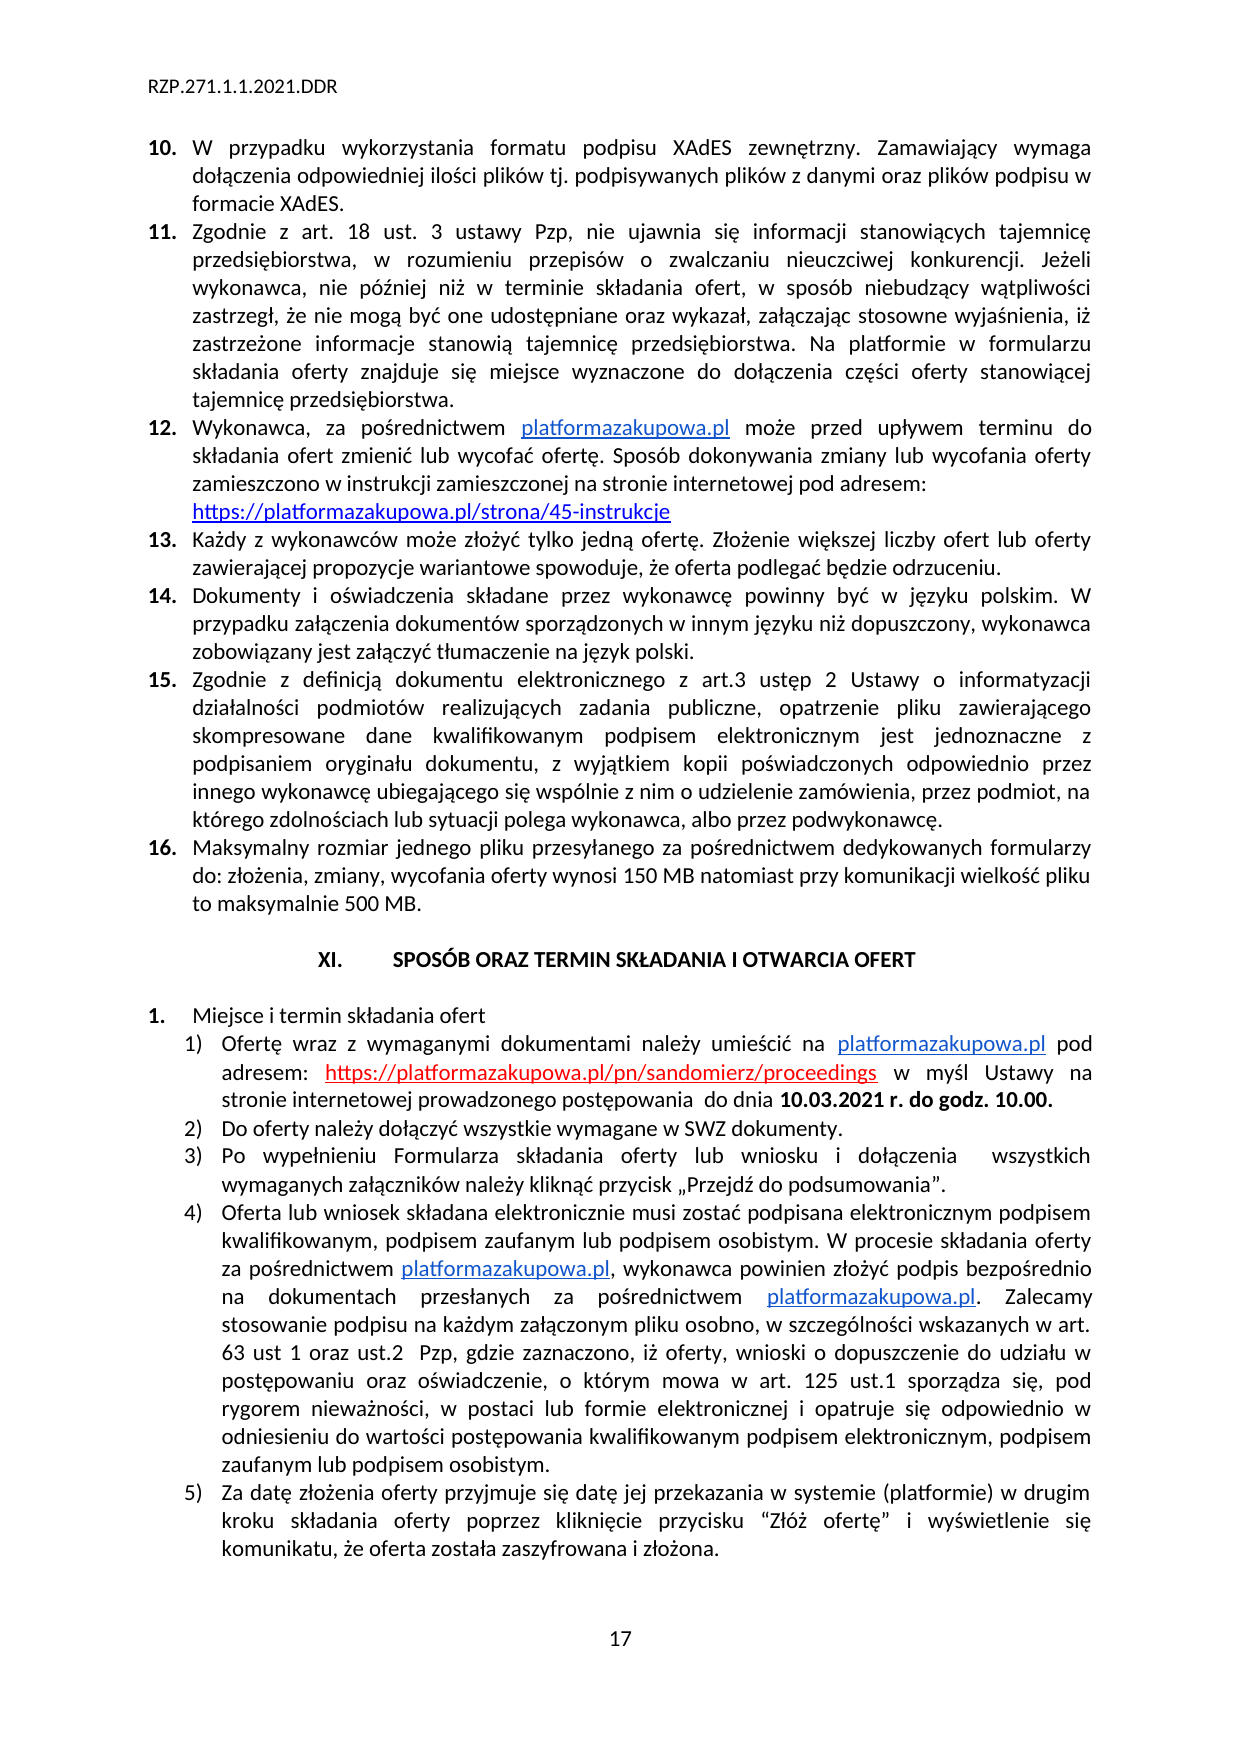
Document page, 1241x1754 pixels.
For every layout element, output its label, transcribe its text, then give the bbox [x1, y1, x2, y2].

list Za datę złożenia oferty przyjmuje się datę jej przekazania w systemie (platformie) w drugim kroku składania oferty poprzez kliknięcie przycisku “Złóż ofertę” i wyświetlenie się komunikatu, że oferta została zaszyfrowana i złożona. [184, 1478, 1093, 1562]
list W przypadku wykorzystania formatu podpisu XAdES zewnętrzny. Zamawiający wymaga dołączenia odpowiedniej ilości plików tj. podpisywanych plików z danymi oraz plików podpisu w formacie XAdES. [148, 133, 1093, 217]
list Maksymalny rozmiar jednego pliku przesyłanego za pośrednictwem dedykowanych formularzy do: złożenia, zmiany, wycofania oferty wynosi 150 MB natomiast przy komunikacji wielkość pliku to maksymalnie 500 MB. [148, 833, 1093, 917]
list Ofertę wraz z wymaganymi dokumentami należy umieścić na platformazakupowa.pl pod adresem: https://platformazakupowa.pl/pn/sandomierz/proceedings w myśl Ustawy na stronie internetowej prowadzonego postępowania do dnia 10.03.2021 r. do godz. 10.00. [184, 1029, 1093, 1114]
list Po wypełnieniu Formularza składania oferty lub wniosku i dołączenia wszystkich wymaganych załączników należy kliknąć przycisk „Przejdź do podsumowania”. [184, 1142, 1093, 1198]
text 1. Miejsce i termin składania ofert [148, 1002, 1093, 1029]
list Do oferty należy dołączyć wszystkie wymagane w SWZ dokumenty. [184, 1114, 1093, 1142]
list SPOSÓB ORAZ TERMIN SKŁADANIA I OTWARCIA OFERT [146, 946, 1093, 1002]
list Zgodnie z definicją dokumentu elektronicznego z art.3 ustęp 2 Ustawy o informatyzacji działalności podmiotów realizujących zadania publiczne, opatrzenie pliku zawierającego skompresowane dane kwalifikowanym podpisem elektronicznym jest jednoznaczne z podpisaniem oryginału dokumentu, z wyjątkiem kopii poświadczonych odpowiednio przez innego wykonawcę ubiegającego się wspólnie z nim o udzielenie zamówienia, przez podmiot, na którego zdolnościach lub sytuacji polega wykonawca, albo przez podwykonawcę. [148, 665, 1093, 833]
list Wykonawca, za pośrednictwem platformazakupowa.pl może przed upływem terminu do składania ofert zmienić lub wycofać ofertę. Sposób dokonywania zmiany lub wycofania oferty zamieszczono w instrukcji zamieszczonej na stronie internetowej pod adresem: [148, 413, 1093, 497]
list Oferta lub wniosek składana elektronicznie musi zostać podpisana elektronicznym podpisem kwalifikowanym, podpisem zaufanym lub podpisem osobistym. W procesie składania oferty za pośrednictwem platformazakupowa.pl, wykonawca powinien złożyć podpis bezpośrednio na dokumentach przesłanych za pośrednictwem platformazakupowa.pl. Zalecamy stosowanie podpisu na każdym załączonym pliku osobno, w szczególności wskazanych w art. 63 ust 1 oraz ust.2 Pzp, gdzie zaznaczono, iż oferty, wnioski o dopuszczenie do udziału w postępowaniu oraz oświadczenie, o którym mowa w art. 125 ust.1 sporządza się, pod rygorem nieważności, w postaci lub formie elektronicznej i opatruje się odpowiednio w odniesieniu do wartości postępowania kwalifikowanym podpisem elektronicznym, podpisem zaufanym lub podpisem osobistym. [184, 1198, 1093, 1478]
list Dokumenty i oświadczenia składane przez wykonawcę powinny być w języku polskim. W przypadku załączenia dokumentów sporządzonych w innym języku niż dopuszczony, wykonawca zobowiązany jest załączyć tłumaczenie na język polski. [148, 581, 1093, 665]
list Zgodnie z art. 18 ust. 3 ustawy Pzp, nie ujawnia się informacji stanowiących tajemnicę przedsiębiorstwa, w rozumieniu przepisów o zwalczaniu nieuczciwej konkurencji. Jeżeli wykonawca, nie później niż w terminie składania ofert, w sposób niebudzący wątpliwości zastrzegł, że nie mogą być one udostępniane oraz wykazał, załączając stosowne wyjaśnienia, iż zastrzeżone informacje stanowią tajemnicę przedsiębiorstwa. Na platformie w formularzu składania oferty znajduje się miejsce wyznaczone do dołączenia części oferty stanowiącej tajemnicę przedsiębiorstwa. [148, 217, 1093, 413]
text https://platformazakupowa.pl/strona/45-instrukcje [148, 497, 1093, 525]
list Każdy z wykonawców może złożyć tylko jedną ofertę. Złożenie większej liczby ofert lub oferty zawierającej propozycje wariantowe spowoduje, że oferta podlegać będzie odrzuceniu. [148, 525, 1093, 581]
